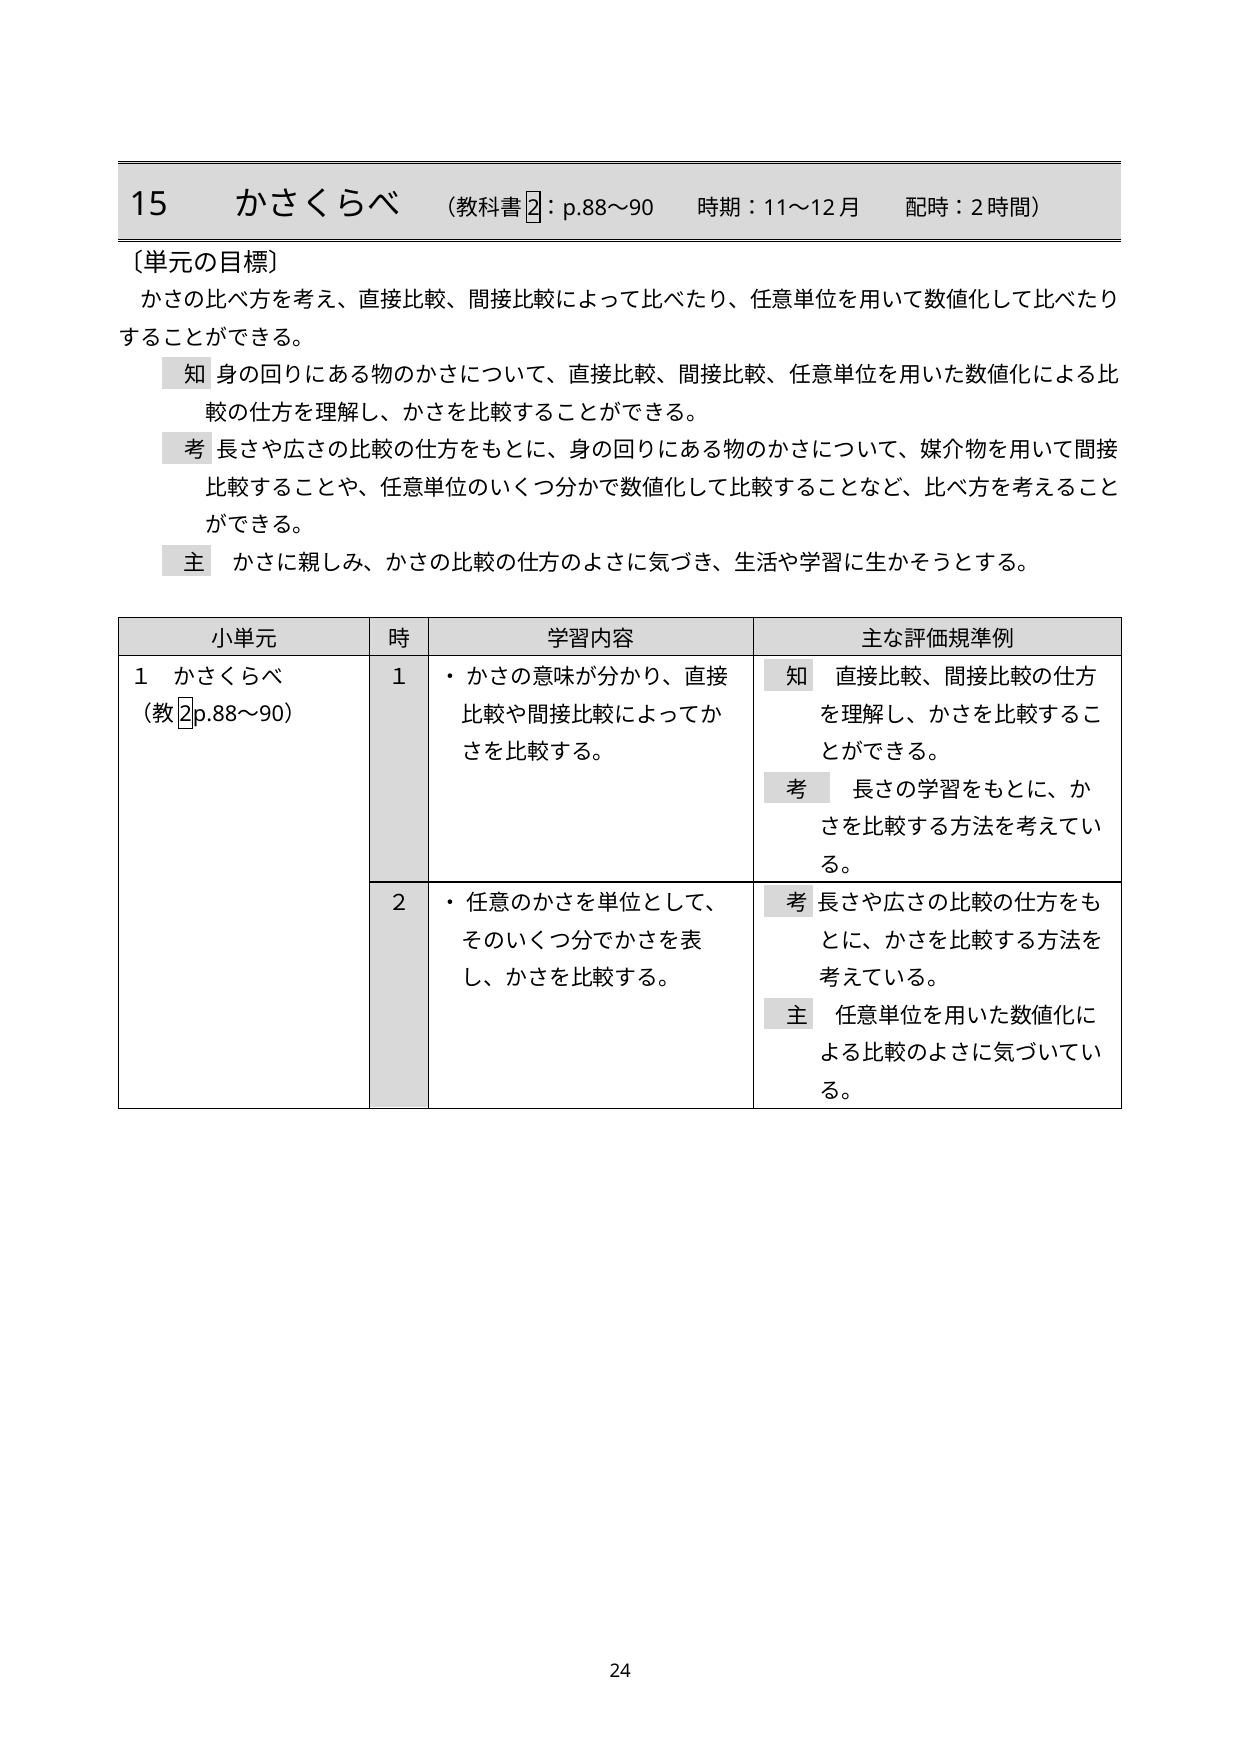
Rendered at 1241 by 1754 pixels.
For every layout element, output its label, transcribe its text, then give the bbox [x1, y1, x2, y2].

text 主 かさに親しみ、かさの比較の仕方のよさに気づき、生活や学習に生かそうとする。 [140, 542, 1122, 579]
table_header 15 かさくらべ （教科書2：p.88～90 時期：11～12月 配時：2時間） [118, 164, 1121, 239]
table_cell 知 直接比較、間接比較の仕方を理解し、かさを比較することができる。 考 長さの学習をもとに、かさを比較する方法を考えている。 [754, 656, 1121, 881]
text 知 身の回りにある物のかさについて、直接比較、間接比較、任意単位を用いた数値化による比較の仕方を理解し、かさを比較することができる。 [140, 354, 1122, 429]
text 考 長さや広さの比較の仕方をもとに、身の回りにある物のかさについて、媒介物を用いて間接比較することや、任意単位のいくつ分かで数値化して比較することなど、比べ方を考えることができる。 [140, 429, 1122, 542]
text 〔単元の目標〕 [118, 242, 1122, 279]
table_header 小単元 [119, 618, 369, 655]
table_cell １ かさくらべ （教2p.88～90） [119, 656, 369, 1107]
table_cell １ [370, 656, 428, 881]
text かさの比べ方を考え、直接比較、間接比較によって比べたり、任意単位を用いて数値化して比べたりすることができる。 [118, 279, 1122, 354]
table_header 学習内容 [429, 618, 753, 655]
table_header 時 [370, 618, 428, 655]
table_cell ・ かさの意味が分かり、直接比較や間接比較によってかさを比較する。 [429, 656, 753, 881]
table_header 主な評価規準例 [754, 618, 1121, 655]
table_cell 考 長さや広さの比較の仕方をもとに、かさを比較する方法を考えている。 主 任意単位を用いた数値化による比較のよさに気づいている。 [754, 883, 1121, 1107]
table_cell ２ [370, 883, 428, 1107]
table_cell ・ 任意のかさを単位として、そのいくつ分でかさを表し、かさを比較する。 [429, 883, 753, 1107]
